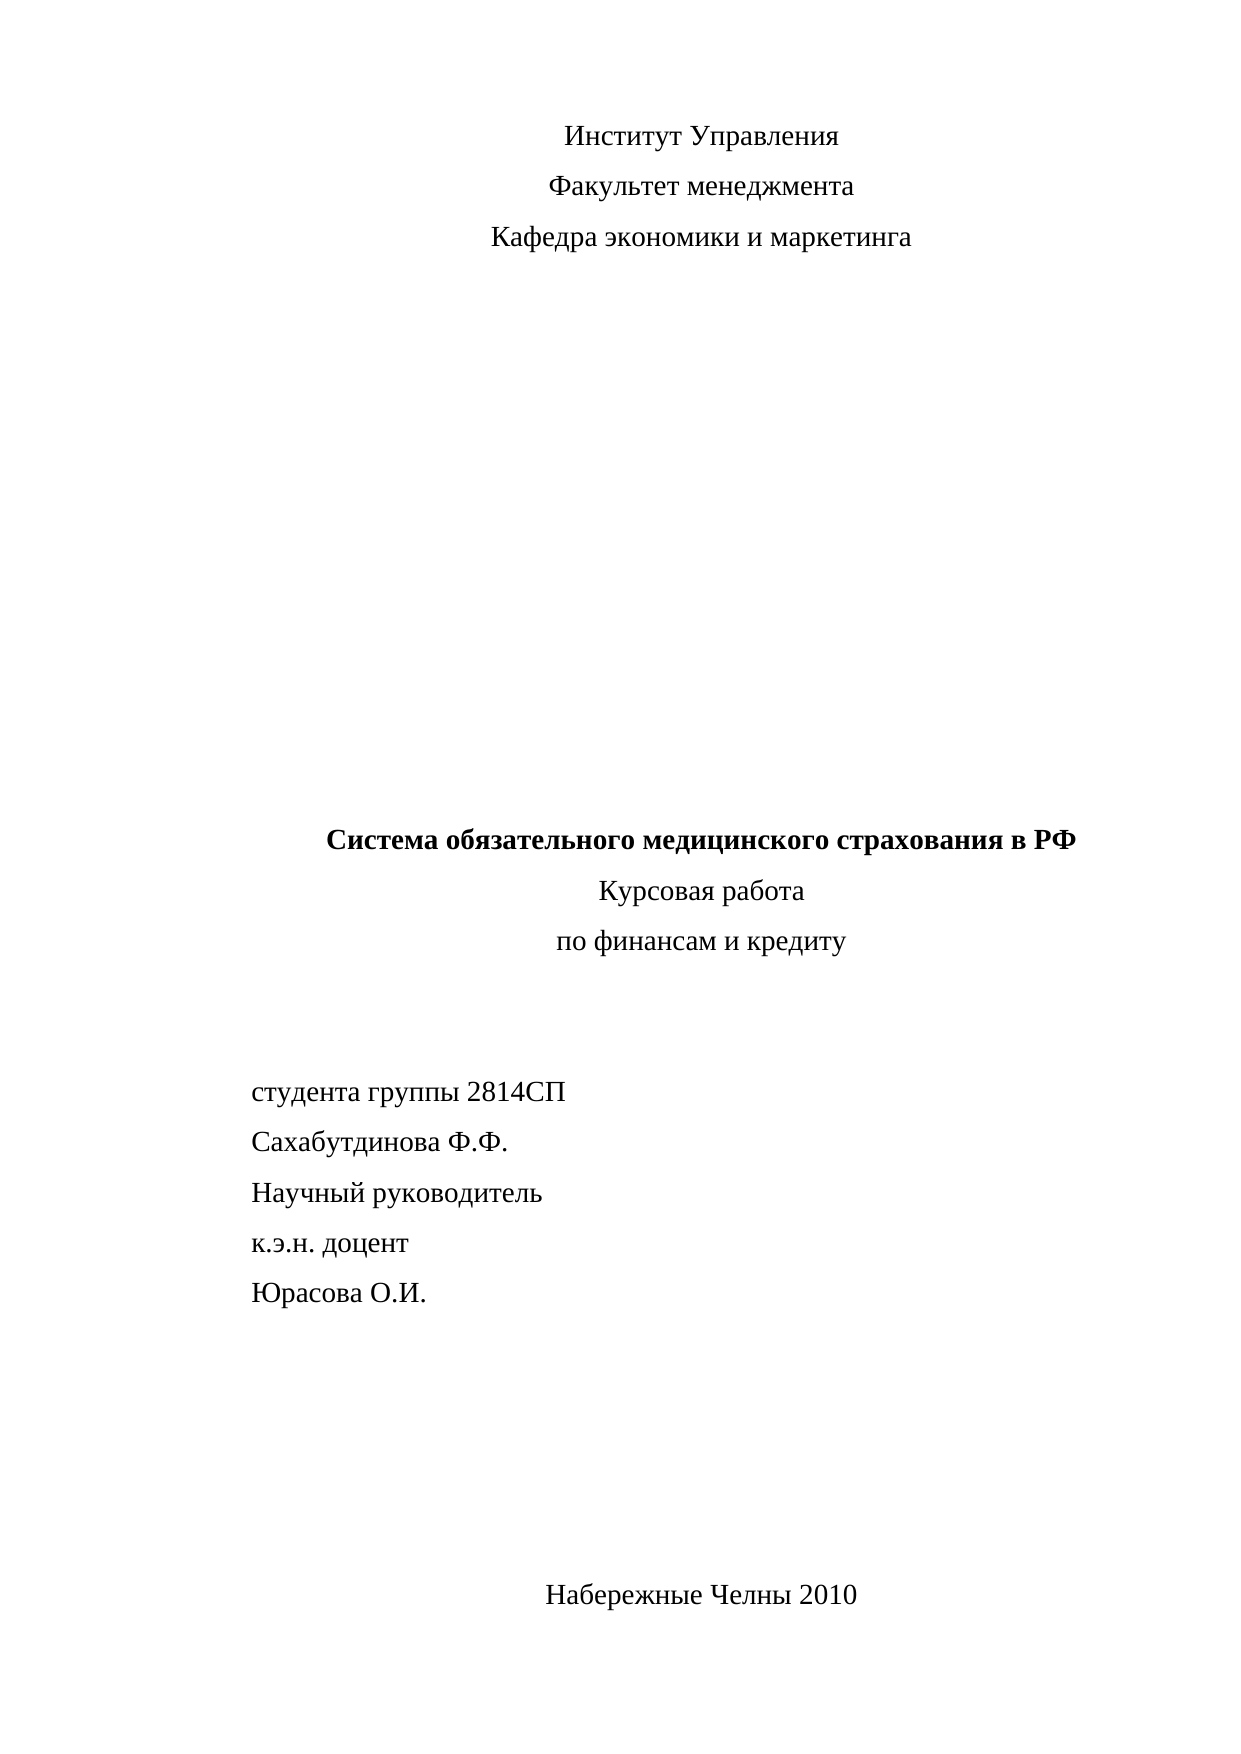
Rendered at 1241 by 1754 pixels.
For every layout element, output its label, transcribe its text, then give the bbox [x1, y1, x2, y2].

text Факультет менеджмента [177, 168, 1152, 202]
text Кафедра экономики и маркетинга [177, 219, 1152, 252]
text Набережные Челны 2010 [177, 1577, 1152, 1611]
text по финансам и кредиту [177, 923, 1152, 957]
text Юрасова О.И. [177, 1275, 1152, 1309]
text Сахабутдинова Ф.Ф. [177, 1124, 1152, 1158]
text Система обязательного медицинского страхования в РФ [177, 822, 1152, 856]
text студента группы 2814СП [177, 1074, 1152, 1108]
text к.э.н. доцент [177, 1225, 1152, 1258]
text Курсовая работа [177, 873, 1152, 906]
text Институт Управления [177, 118, 1152, 152]
text Научный руководитель [177, 1175, 1152, 1208]
